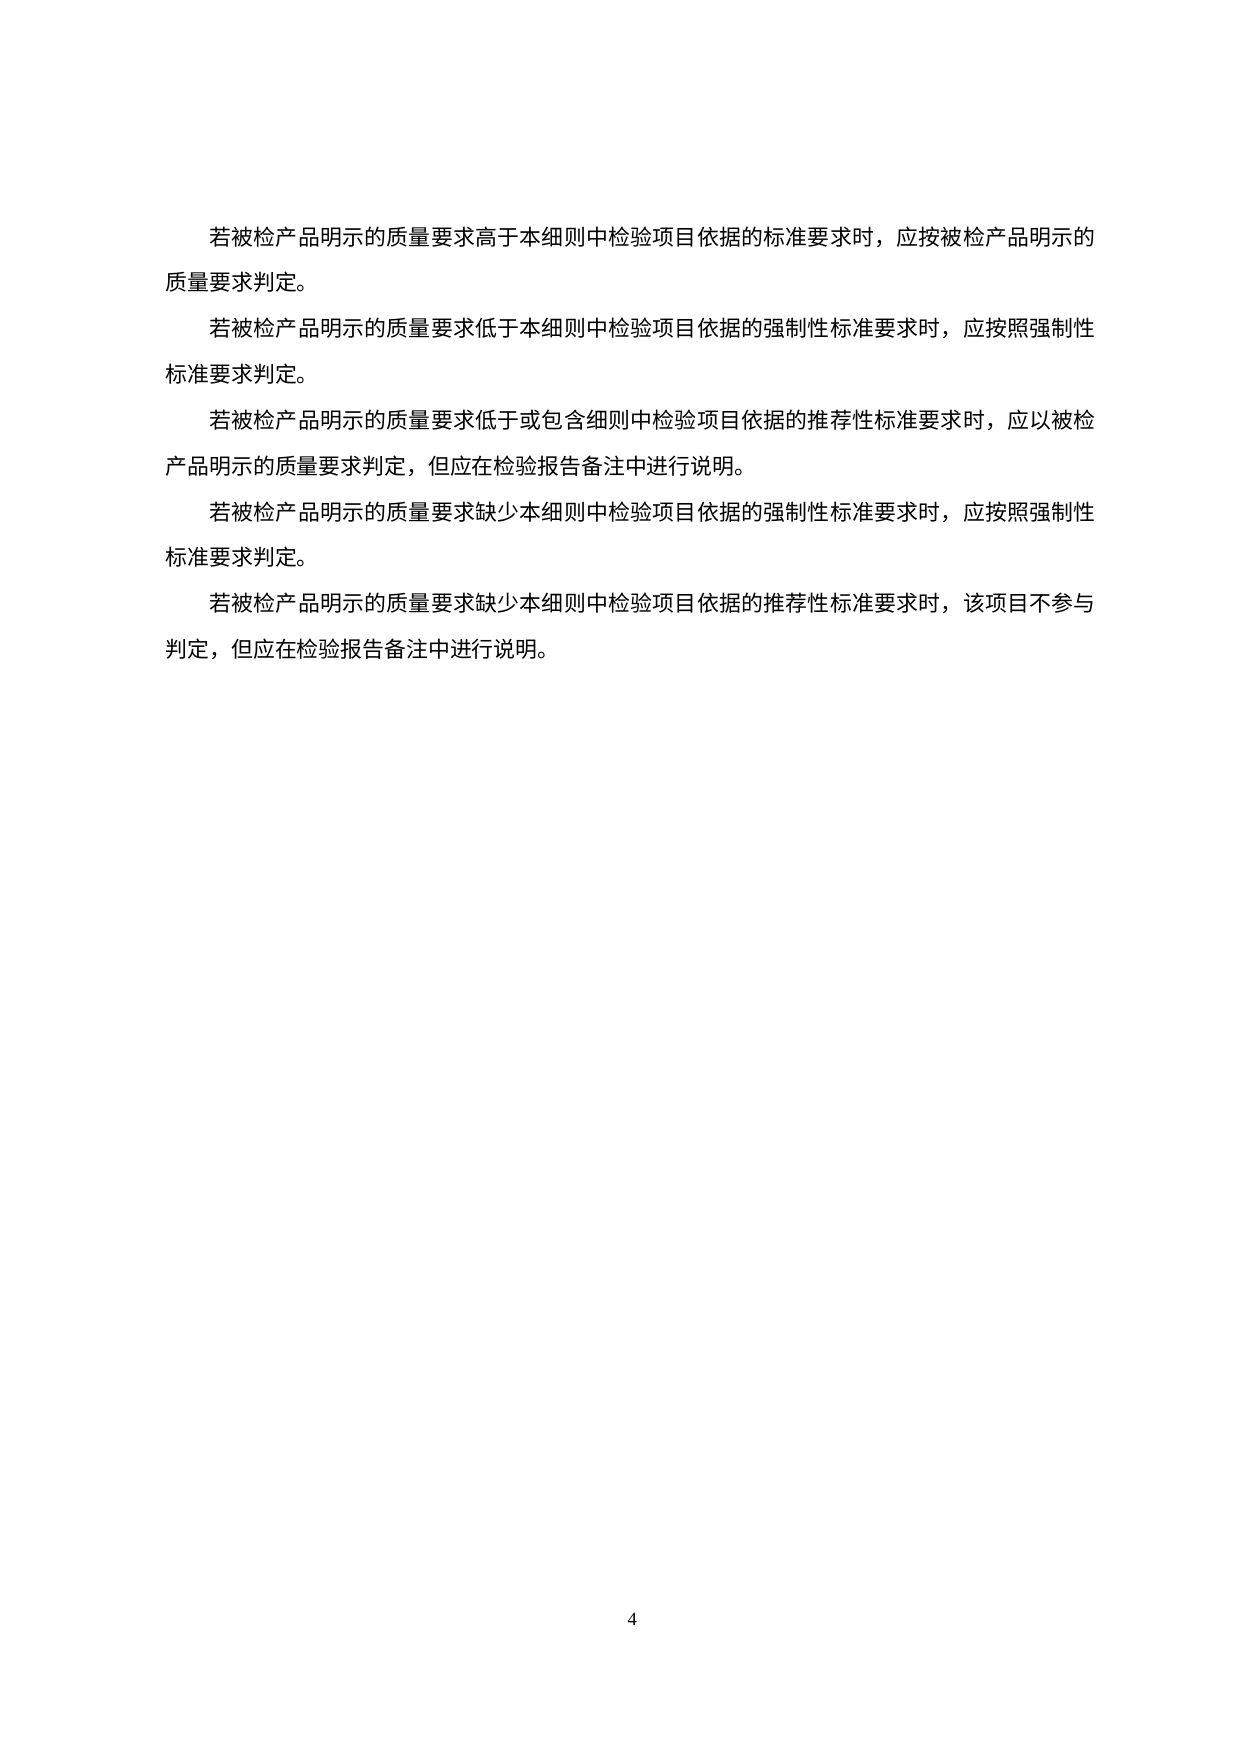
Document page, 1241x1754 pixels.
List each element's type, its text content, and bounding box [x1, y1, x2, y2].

text 若被检产品明示的质量要求缺少本细则中检验项目依据的推荐性标准要求时，该项目不参与判定，但应在检验报告备注中进行说明。 [165, 575, 1098, 667]
text 若被检产品明示的质量要求高于本细则中检验项目依据的标准要求时，应按被检产品明示的质量要求判定。 [165, 208, 1098, 300]
text 若被检产品明示的质量要求低于本细则中检验项目依据的强制性标准要求时，应按照强制性标准要求判定。 [165, 300, 1098, 392]
text 若被检产品明示的质量要求缺少本细则中检验项目依据的强制性标准要求时，应按照强制性标准要求判定。 [165, 483, 1098, 575]
text 若被检产品明示的质量要求低于或包含细则中检验项目依据的推荐性标准要求时，应以被检产品明示的质量要求判定，但应在检验报告备注中进行说明。 [165, 392, 1098, 483]
